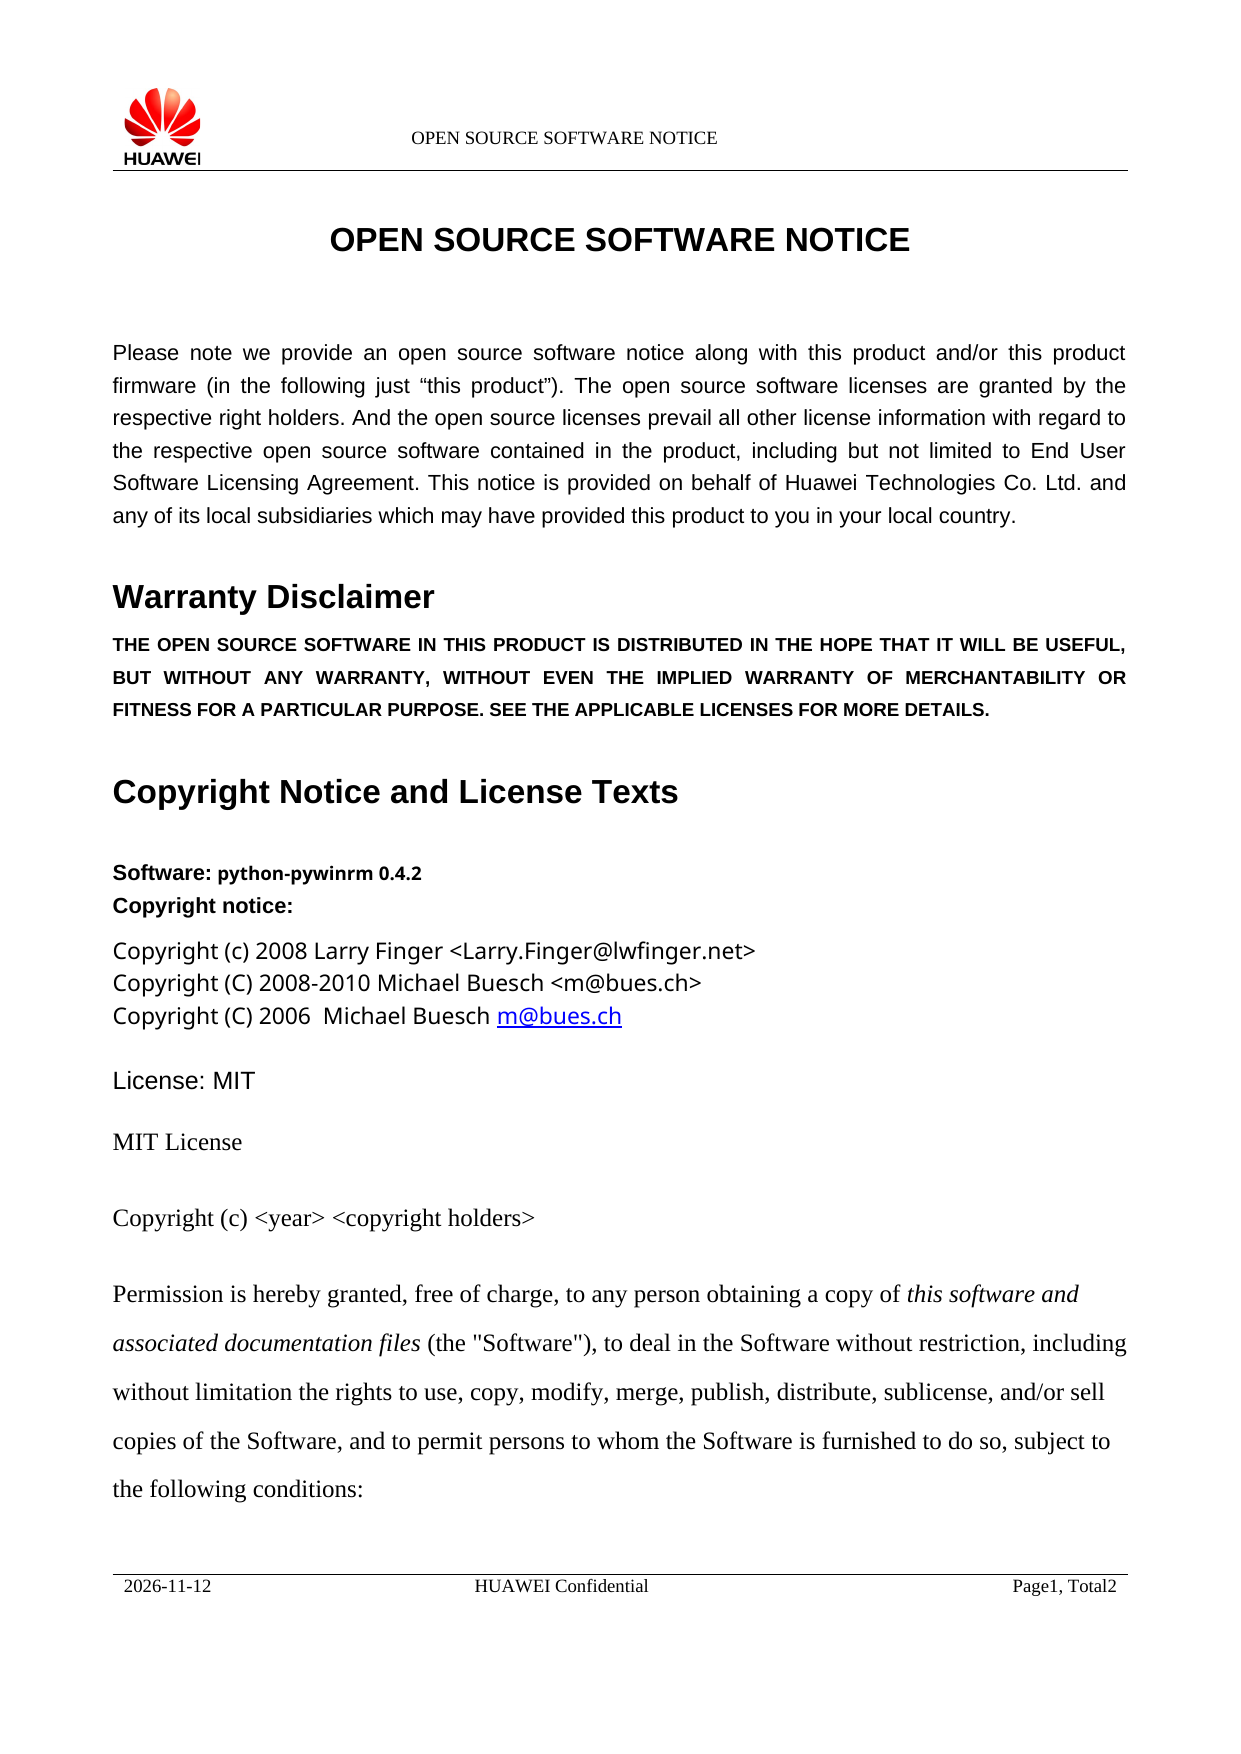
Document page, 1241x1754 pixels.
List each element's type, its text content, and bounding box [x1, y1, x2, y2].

title Software: python-pywinrm 0.4.2 [112, 856, 1128, 889]
text Please note we provide an open source software notice along with this product and/or this product firmware (in the following just “this product”). The open source software licenses are granted by the respective right holders. And the open source licenses prevail all other license information with regard to the respective open source software contained in the product, including but not limited to End User Software Licensing Agreement. This notice is provided on behalf of Huawei Technologies Co. Ltd. and any of its local subsidiaries which may have provided this product to you in your local country. [112, 336, 1128, 531]
text Copyright notice: [112, 889, 1128, 921]
text Copyright (C) 2008-2010 Michael Buesch <m@bues.ch> [112, 966, 1128, 999]
text Copyright (C) 2006 Michael Buesch m@bues.ch [112, 999, 1128, 1031]
text The open source software in this product is distributed in the hope that it will be useful, but WITHOUT ANY WARRANTY, without even the implied warranty of MERCHANTABILITY or FITNESS FOR A PARTICULAR PURPOSE. See the applicable licenses for more details. [112, 629, 1128, 726]
text Warranty Disclaimer [112, 564, 1128, 629]
text Copyright (c) 2008 Larry Finger <Larry.Finger@lwfinger.net> [112, 934, 1128, 966]
text Copyright Notice and License Texts [112, 759, 1128, 824]
text Copyright (c) <year> <copyright holders> [112, 1202, 1128, 1234]
text OPEN SOURCE SOFTWARE NOTICE [112, 206, 1128, 271]
text License: MIT [112, 1064, 1128, 1096]
text Permission is hereby granted, free of charge, to any person obtaining a copy of this software and associated documentation files (the "Software"), to deal in the Software without restriction, including without limitation the rights to use, copy, modify, merge, publish, distribute, sublicense, and/or sell copies of the Software, and to permit persons to whom the Software is furnished to do so, subject to the following conditions: [112, 1278, 1128, 1505]
picture [124, 88, 201, 165]
text MIT License [112, 1126, 1128, 1158]
